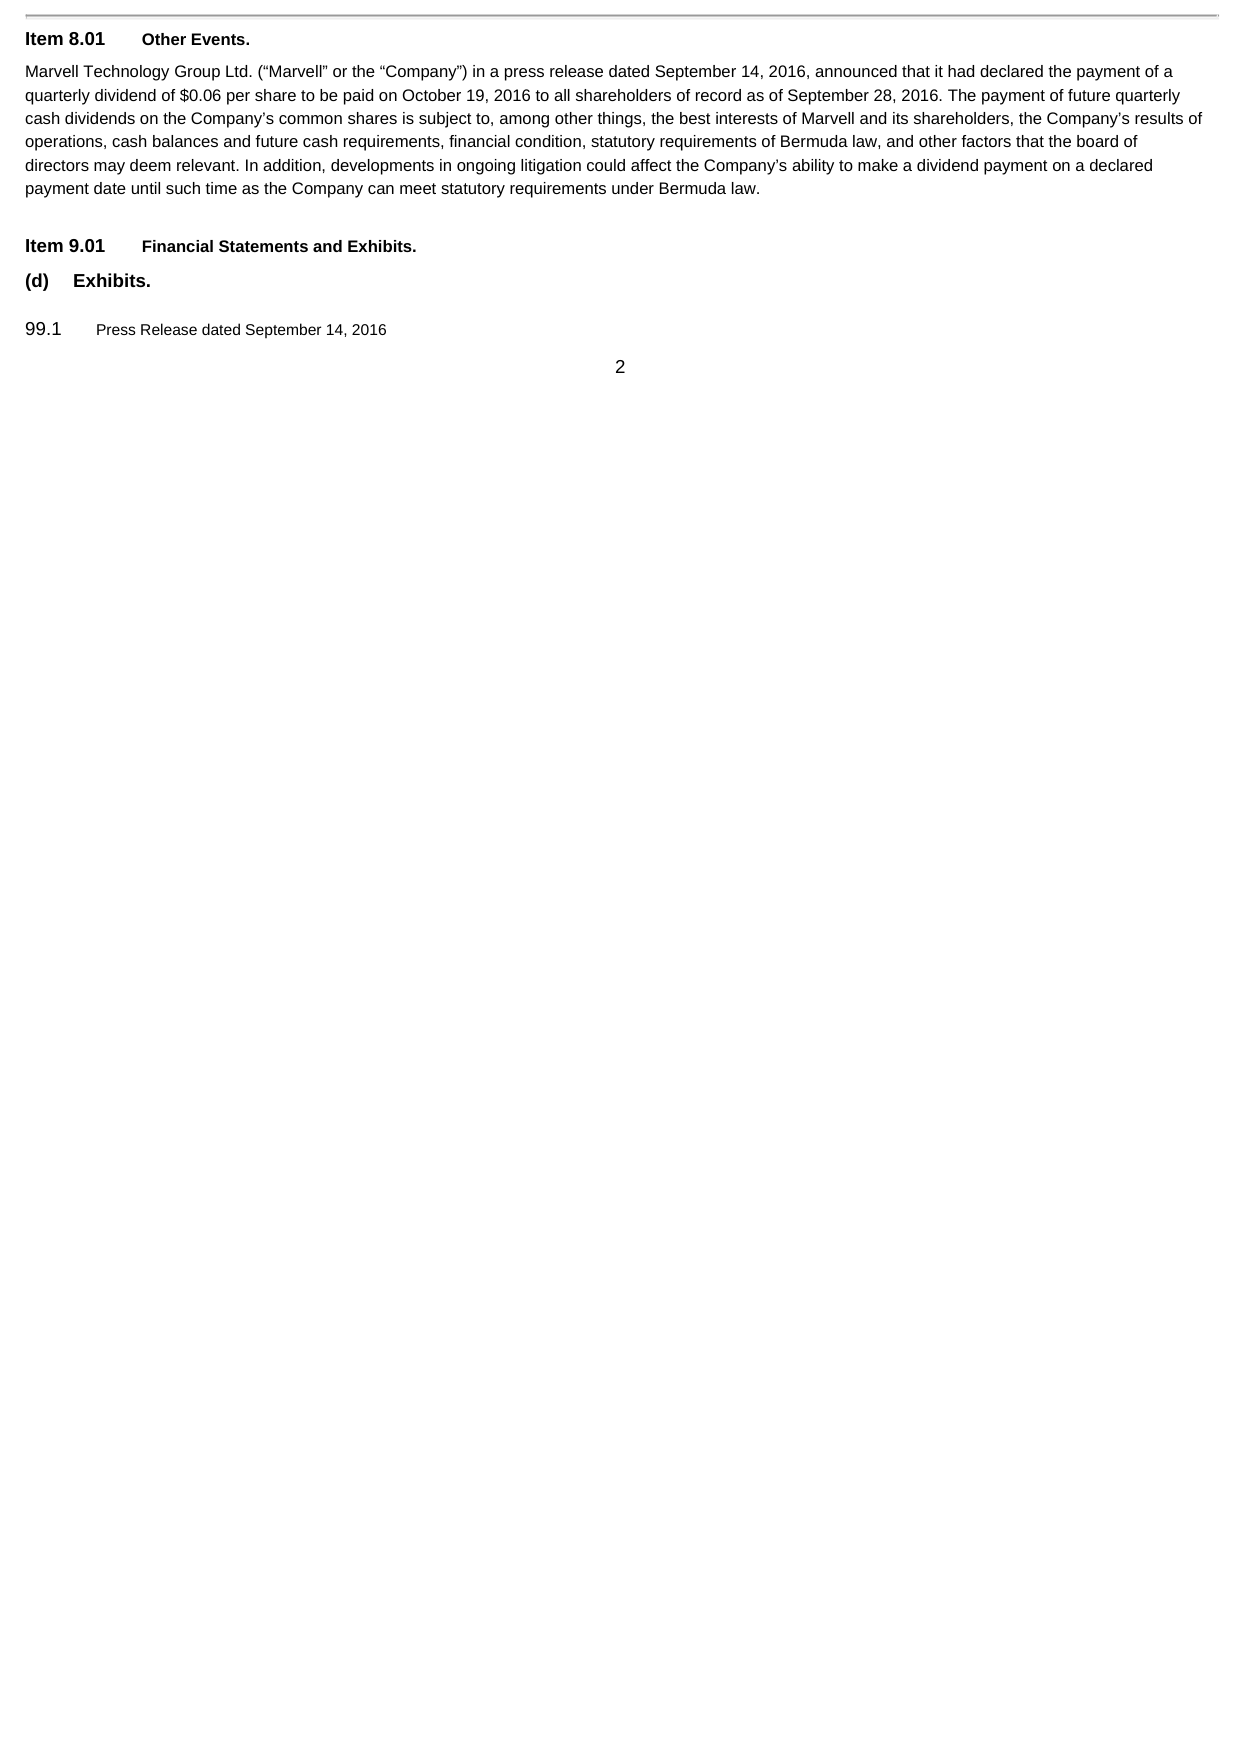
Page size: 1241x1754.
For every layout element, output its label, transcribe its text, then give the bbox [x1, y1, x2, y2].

picture [23, 14, 1220, 21]
list Exhibits. [25, 270, 1203, 291]
text 99.1 Press Release dated September 14, 2016 [25, 318, 1203, 339]
text Marvell Technology Group Ltd. (“Marvell” or the “Company”) in a press release dated September 14, 2016, announced that it had declared the payment of a quarterly dividend of $0.06 per share to be paid on October 19, 2016 to all shareholders of record as of September 28, 2016. The payment of future quarterly cash dividends on the Company’s common shares is subject to, among other things, the best interests of Marvell and its shareholders, the Company’s results of operations, cash balances and future cash requirements, financial condition, statutory requirements of Bermuda law, and other factors that the board of directors may deem relevant. In addition, developments in ongoing litigation could affect the Company’s ability to make a dividend payment on a declared payment date until such time as the Company can meet statutory requirements under Bermuda law. [25, 62, 1203, 198]
text Item 8.01 Other Events. [25, 28, 1203, 50]
text 2 [25, 356, 1215, 377]
text Item 9.01 Financial Statements and Exhibits. [25, 234, 1203, 256]
